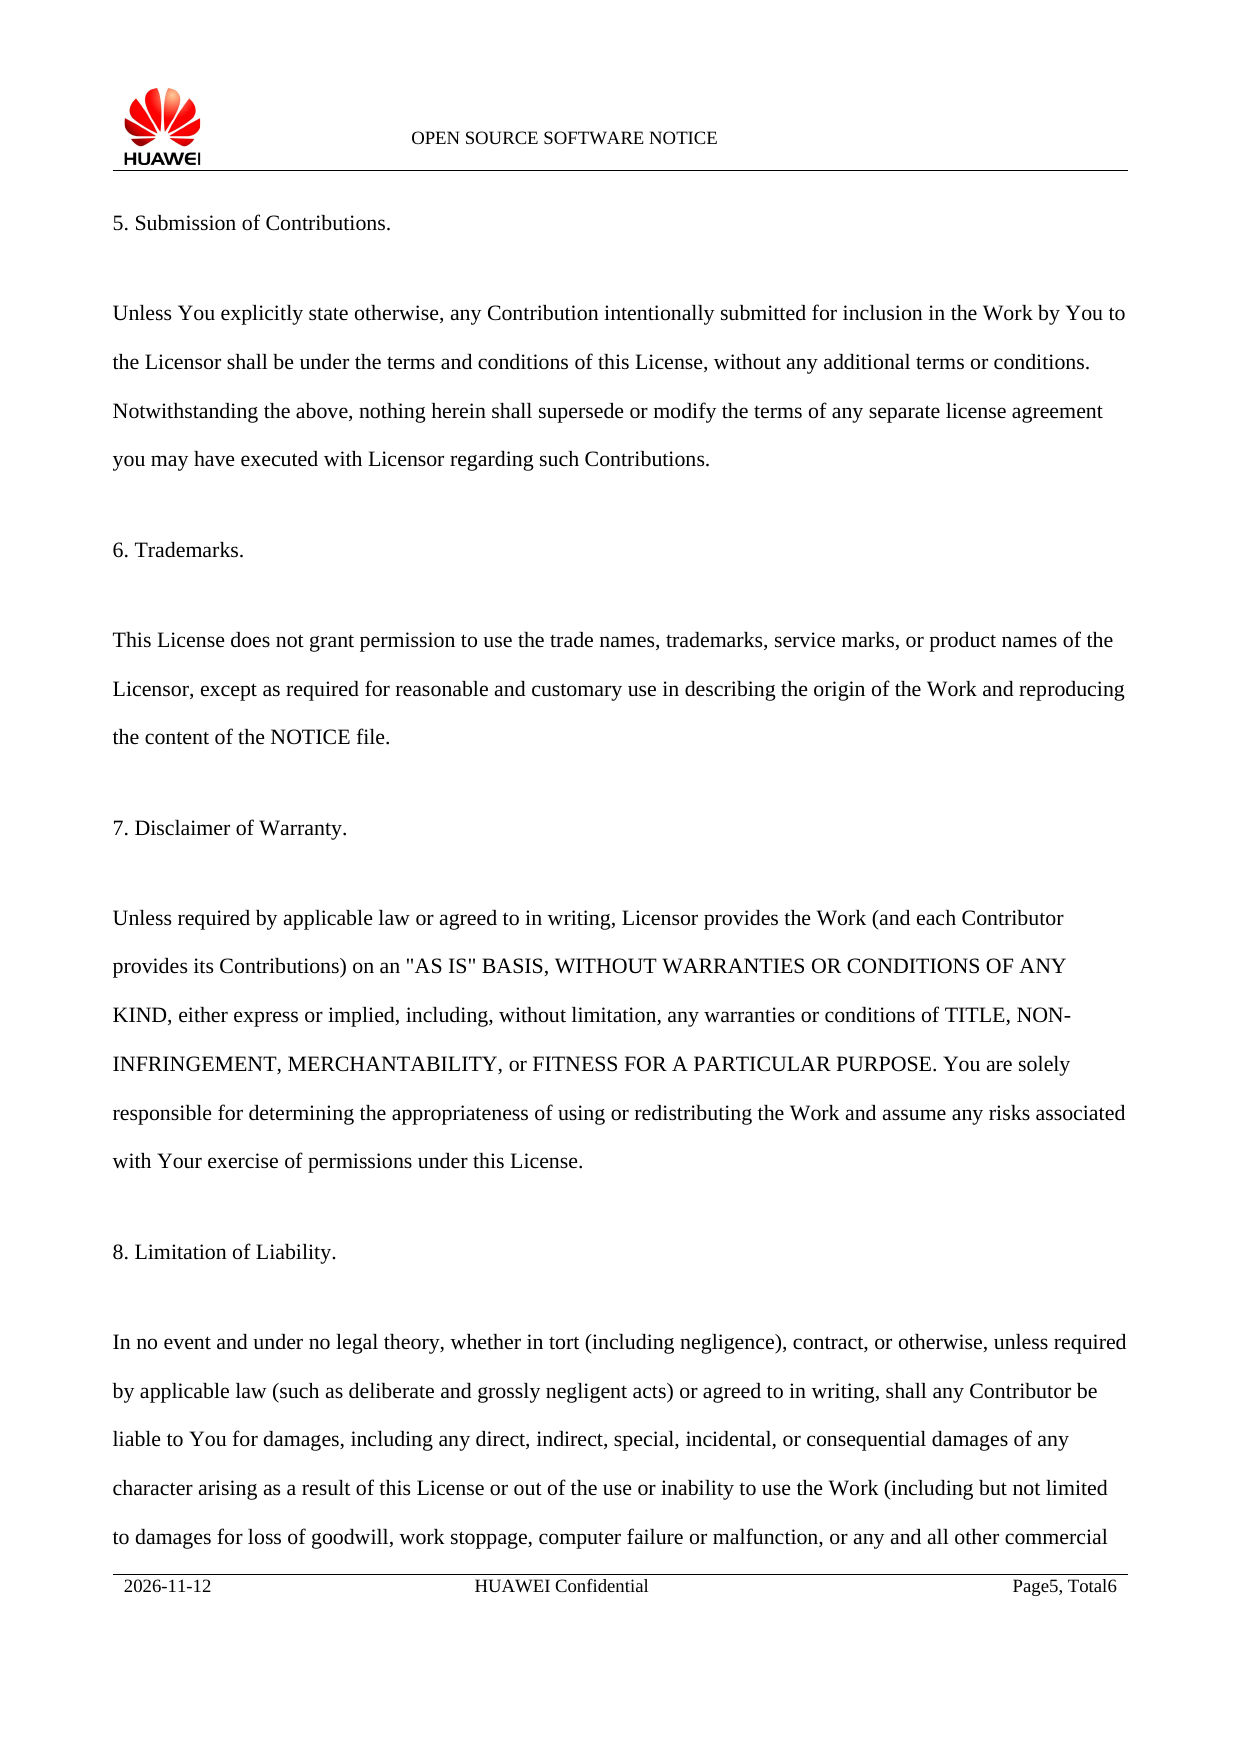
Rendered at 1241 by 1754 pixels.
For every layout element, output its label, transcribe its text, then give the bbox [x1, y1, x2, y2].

text Unless You explicitly state otherwise, any Contribution intentionally submitted for inclusion in the Work by You to the Licensor shall be under the terms and conditions of this License, without any additional terms or conditions. Notwithstanding the above, nothing herein shall supersede or modify the terms of any separate license agreement you may have executed with Licensor regarding such Contributions. [112, 297, 1128, 475]
picture [124, 88, 201, 165]
text 6. Trademarks. [112, 533, 1128, 566]
text Unless required by applicable law or agreed to in writing, Licensor provides the Work (and each Contributor provides its Contributions) on an "AS IS" BASIS, WITHOUT WARRANTIES OR CONDITIONS OF ANY KIND, either express or implied, including, without limitation, any warranties or conditions of TITLE, NON-INFRINGEMENT, MERCHANTABILITY, or FITNESS FOR A PARTICULAR PURPOSE. You are solely responsible for determining the appropriateness of using or redistributing the Work and assume any risks associated with Your exercise of permissions under this License. [112, 901, 1128, 1177]
text 7. Disclaimer of Warranty. [112, 811, 1128, 843]
text This License does not grant permission to use the trade names, trademarks, service marks, or product names of the Licensor, except as required for reasonable and customary use in describing the origin of the Work and reproducing the content of the NOTICE file. [112, 623, 1128, 753]
text 8. Limitation of Liability. [112, 1235, 1128, 1268]
text 5. Submission of Contributions. [112, 206, 1128, 239]
